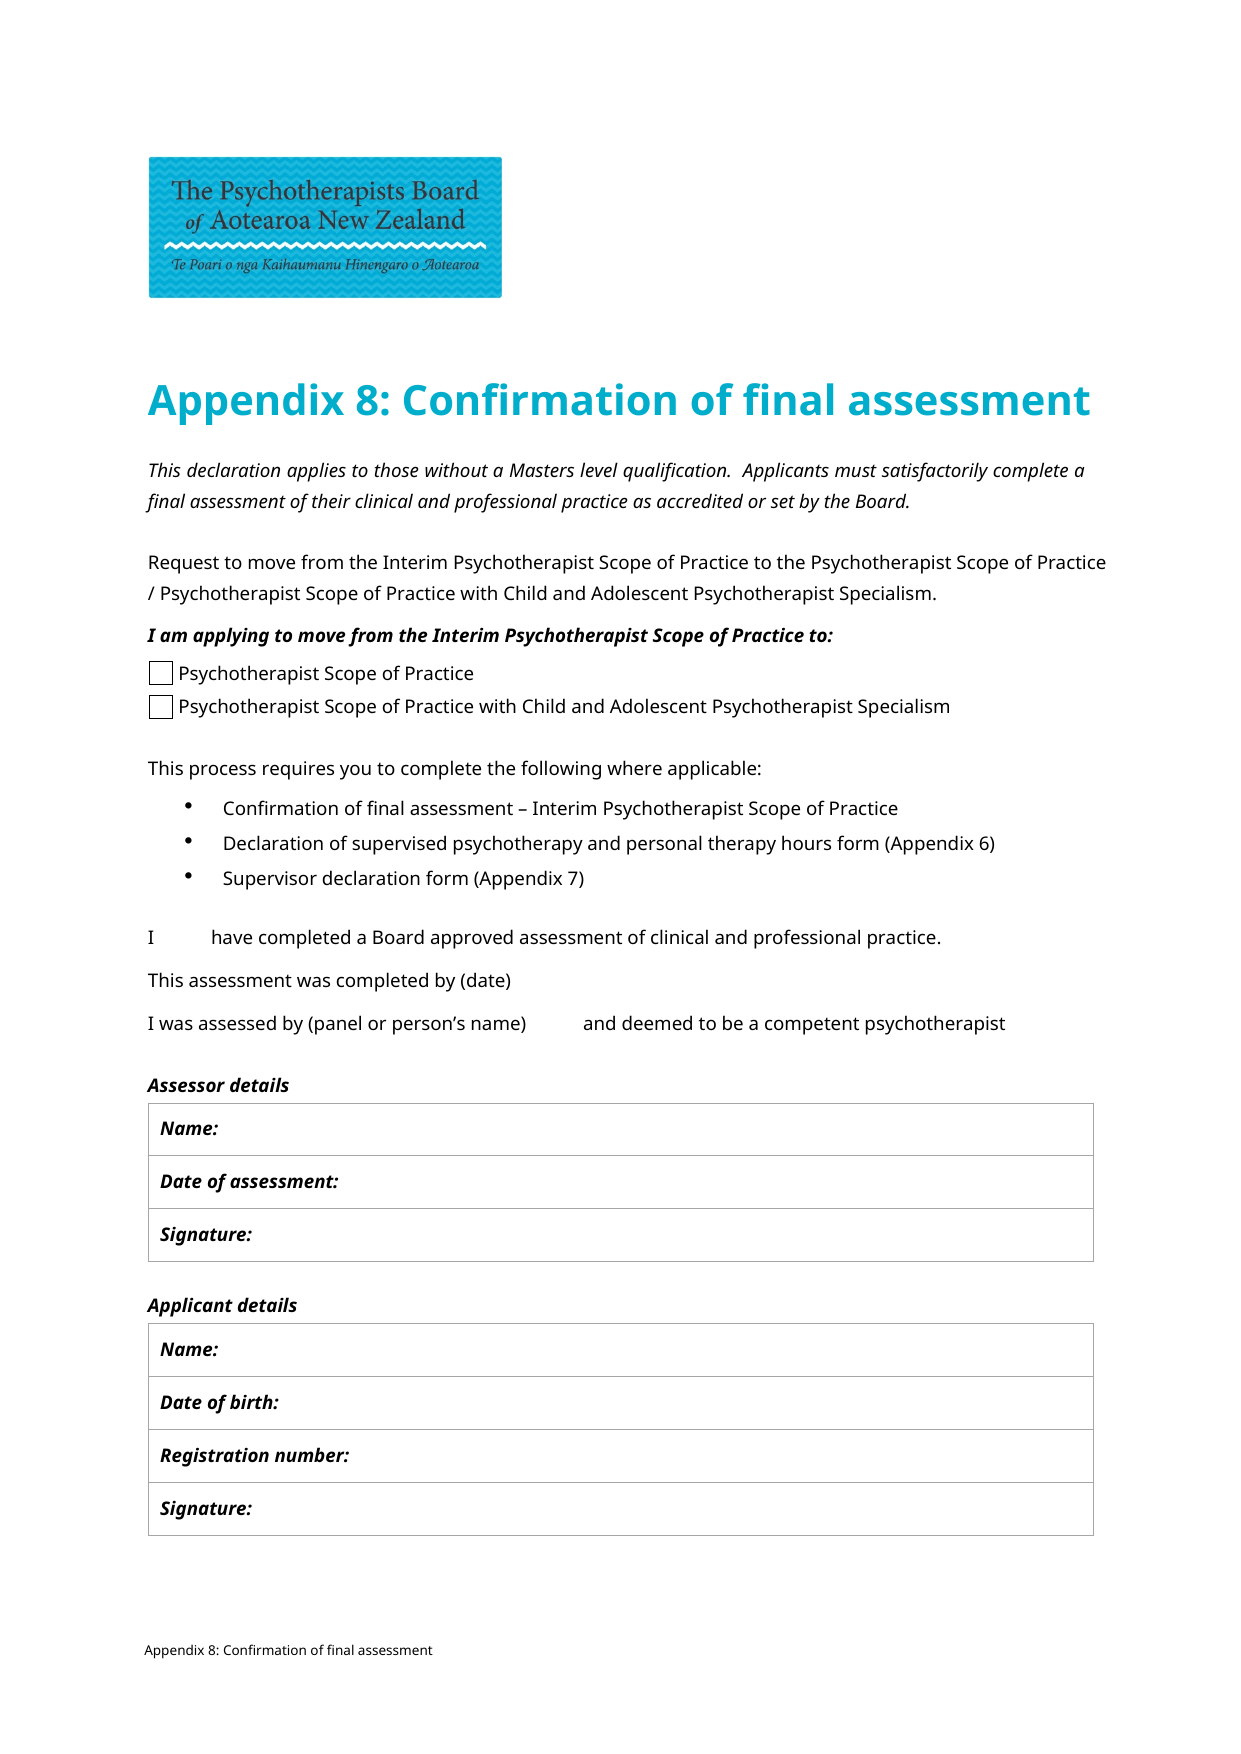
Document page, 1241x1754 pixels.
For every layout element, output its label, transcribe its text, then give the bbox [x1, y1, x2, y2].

text Applicant details [148, 1293, 1092, 1318]
text Psychotherapist Scope of Practice with Child and Adolescent Psychotherapist Specialism [148, 694, 1092, 719]
subtitle Appendix 8: Confirmation of final assessment [148, 371, 1092, 428]
table_cell Date of assessment: [149, 1156, 1093, 1208]
text I was assessed by (panel or person’s name) and deemed to be a competent psychotherapist [148, 1011, 1092, 1036]
table_cell Registration number: [149, 1430, 1093, 1482]
list Supervisor declaration form (Appendix 7) [185, 862, 1089, 891]
list Confirmation of final assessment – Interim Psychotherapist Scope of Practice [185, 792, 1089, 821]
table_cell Signature: [149, 1209, 1093, 1261]
text This declaration applies to those without a Masters level qualification. Applicants must satisfactorily complete a final assessment of their clinical and professional practice as accredited or set by the Board. [148, 457, 1089, 513]
list Declaration of supervised psychotherapy and personal therapy hours form (Appendix 6) [185, 827, 1089, 856]
text This process requires you to complete the following where applicable: [148, 755, 1089, 781]
table_header Name: [149, 1324, 1093, 1376]
text Psychotherapist Scope of Practice [148, 656, 1092, 685]
table_cell Date of birth: [149, 1377, 1093, 1429]
text I am applying to move from the Interim Psychotherapist Scope of Practice to: [148, 619, 1092, 648]
table_cell Signature: [149, 1483, 1093, 1534]
text This assessment was completed by (date) [148, 968, 1092, 993]
text Assessor details [148, 1072, 1092, 1097]
text I have completed a Board approved assessment of clinical and professional practice. [148, 924, 1092, 950]
table_header Name: [149, 1104, 1093, 1155]
text Request to move from the Interim Psychotherapist Scope of Practice to the Psychotherapist Scope of Practice / Psychotherapist Scope of Practice with Child and Adolescent Psychotherapist Specialism. [148, 549, 1111, 605]
picture [147, 156, 503, 299]
